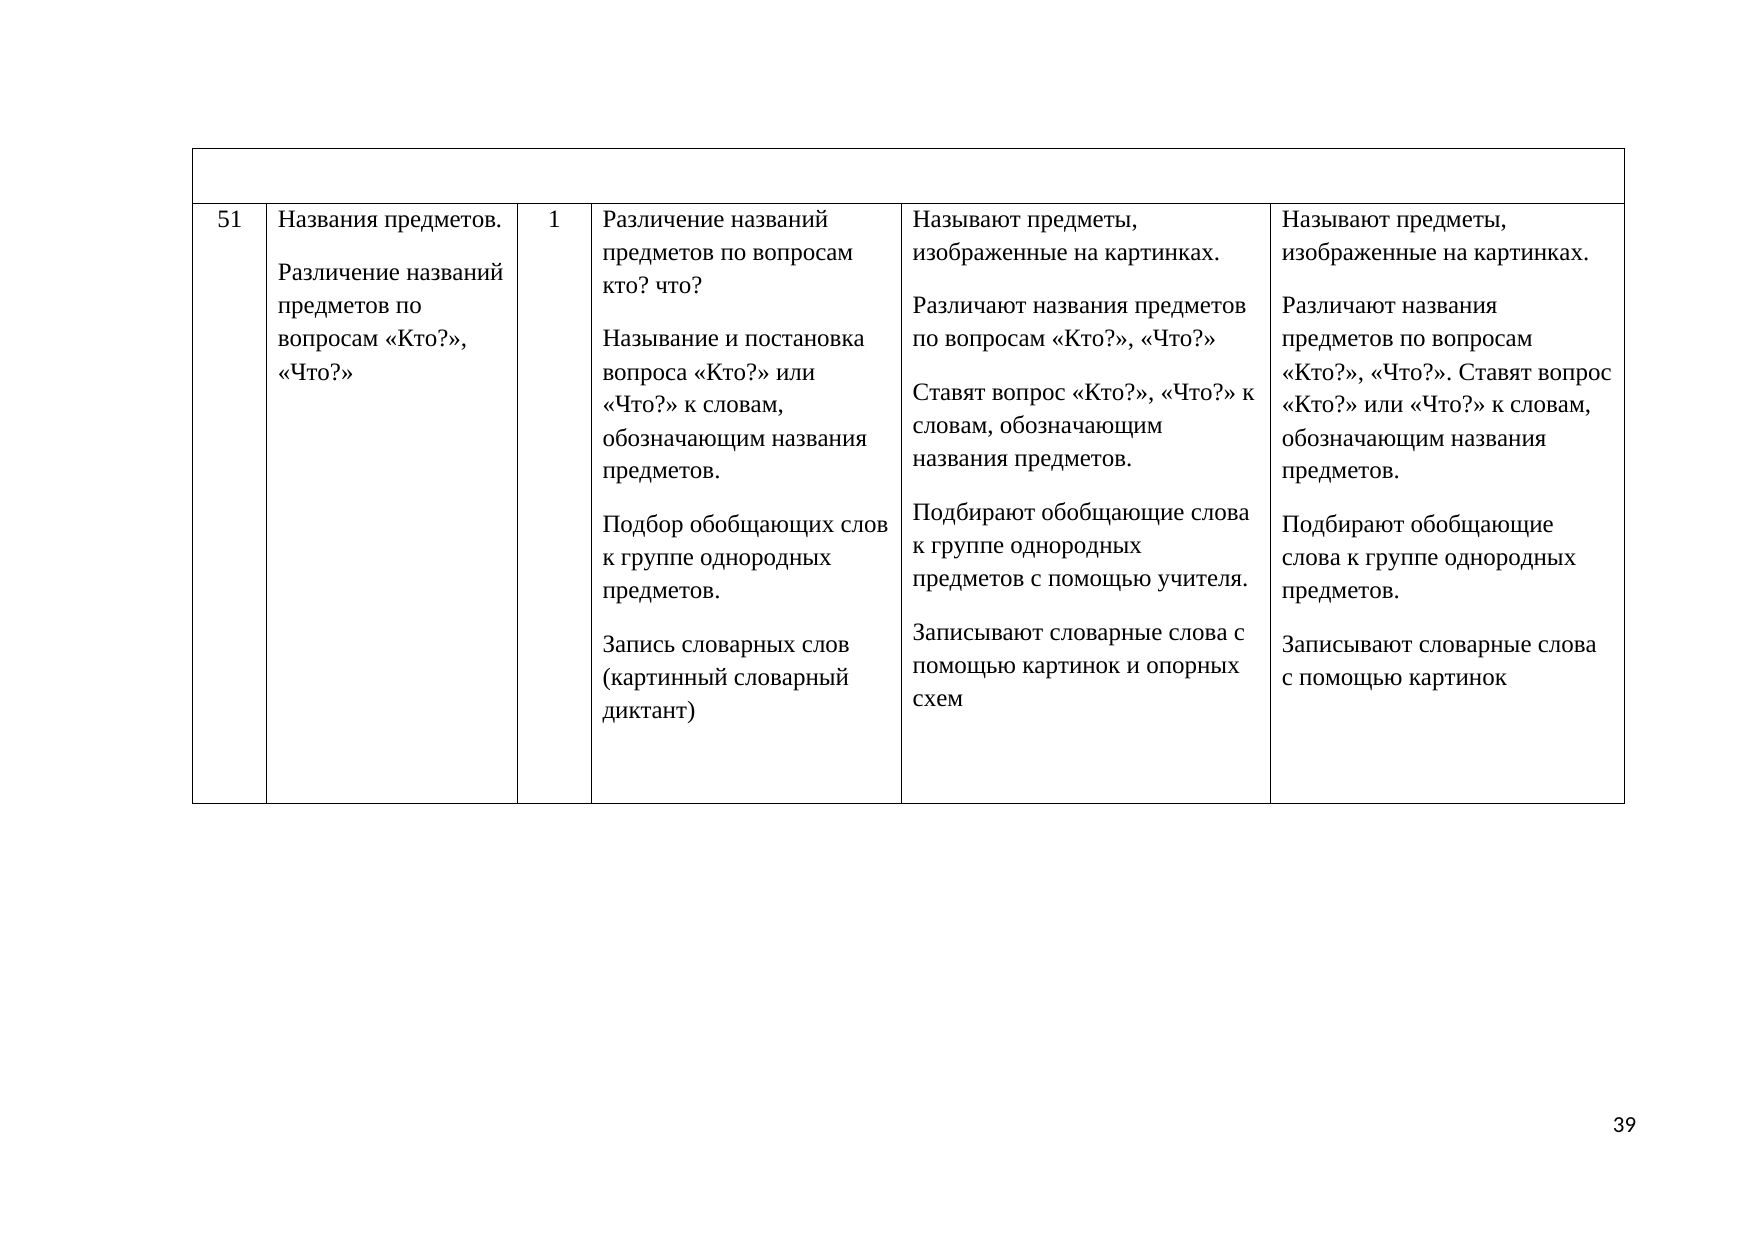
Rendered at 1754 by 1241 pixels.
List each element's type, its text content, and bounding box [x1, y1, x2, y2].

table_cell 51 [193, 204, 266, 803]
table_cell Называют предметы, изображенные на картинках. Различают названия предметов по вопросам «Кто?», «Что?» Ставят вопрос «Кто?», «Что?» к словам, обозначающим названия предметов. Подбирают обобщающие слова к группе однородных предметов с помощью учителя. Записывают словарные слова с помощью картинок и опорных схем [902, 204, 1270, 803]
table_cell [193, 149, 1624, 203]
table_cell Называют предметы, изображенные на картинках. Различают названия предметов по вопросам «Кто?», «Что?». Ставят вопрос «Кто?» или «Что?» к словам, обозначающим названия предметов. Подбирают обобщающие слова к группе однородных предметов. Записывают словарные слова с помощью картинок [1271, 204, 1624, 803]
table_cell Названия предметов. Различение названий предметов по вопросам «Кто?», «Что?» [267, 204, 517, 803]
table_cell 1 [518, 204, 591, 803]
table_cell Различение названий предметов по вопросам кто? что? Называние и постановка вопроса «Кто?» или «Что?» к словам, обозначающим названия предметов. Подбор обобщающих слов к группе однородных предметов. Запись словарных слов (картинный словарный диктант) [592, 204, 901, 803]
